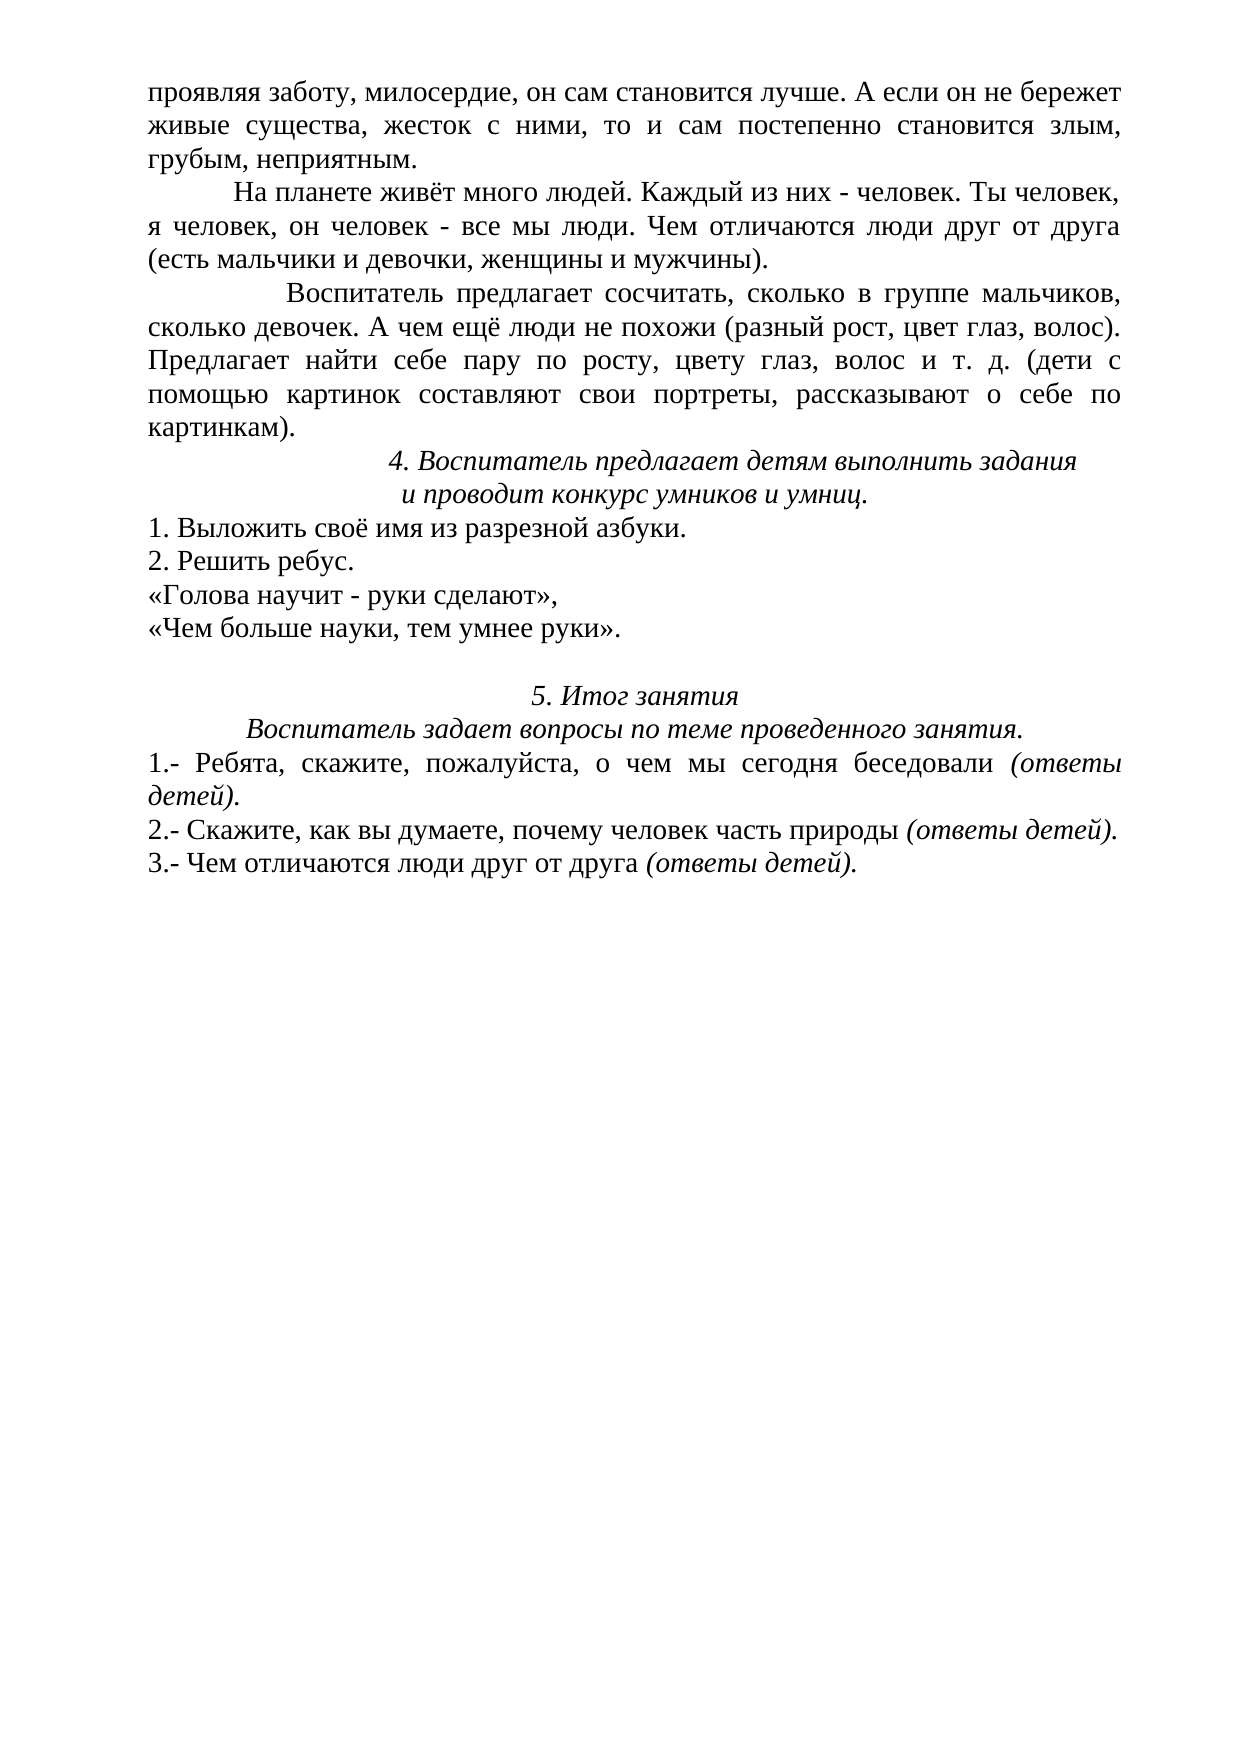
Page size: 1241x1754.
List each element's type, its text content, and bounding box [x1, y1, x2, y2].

text Воспитатель предлагает сосчитать, сколько в группе мальчиков, сколько девочек. А чем ещё люди не похожи (разный рост, цвет глаз, волос). Предлагает найти себе пару по росту, цвету глаз, волос и т. д. (дети с помощью картинок составляют свои портреты, рассказывают о себе по картинкам). [148, 275, 1122, 443]
text 1. Выложить своё имя из разрезной азбуки. [148, 510, 1122, 543]
text «Голова научит - руки сделают», [148, 577, 1122, 611]
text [148, 74, 1122, 174]
text 1.- Ребята, скажите, пожалуйста, о чем мы сегодня беседовали (ответы детей). [148, 745, 1122, 812]
text «Чем больше науки, тем умнее руки». [148, 611, 1122, 644]
text 3.- Чем отличаются люди друг от друга (ответы детей). [148, 845, 1122, 879]
text 4. Воспитатель предлагает детям выполнить задания [148, 443, 1122, 476]
text На планете живёт много людей. Каждый из них - человек. Ты человек, я человек, он человек - все мы люди. Чем отличаются люди друг от друга (есть мальчики и девочки, женщины и мужчины). [148, 174, 1122, 275]
text 5. Итог занятия [148, 678, 1122, 711]
text 2. Решить ребус. [148, 543, 1122, 577]
text 2.- Скажите, как вы думаете, почему человек часть природы (ответы детей). [148, 812, 1122, 845]
text и проводит конкурс умников и умниц. [148, 476, 1122, 510]
text Воспитатель задает вопросы по теме проведенного занятия. [148, 711, 1122, 745]
